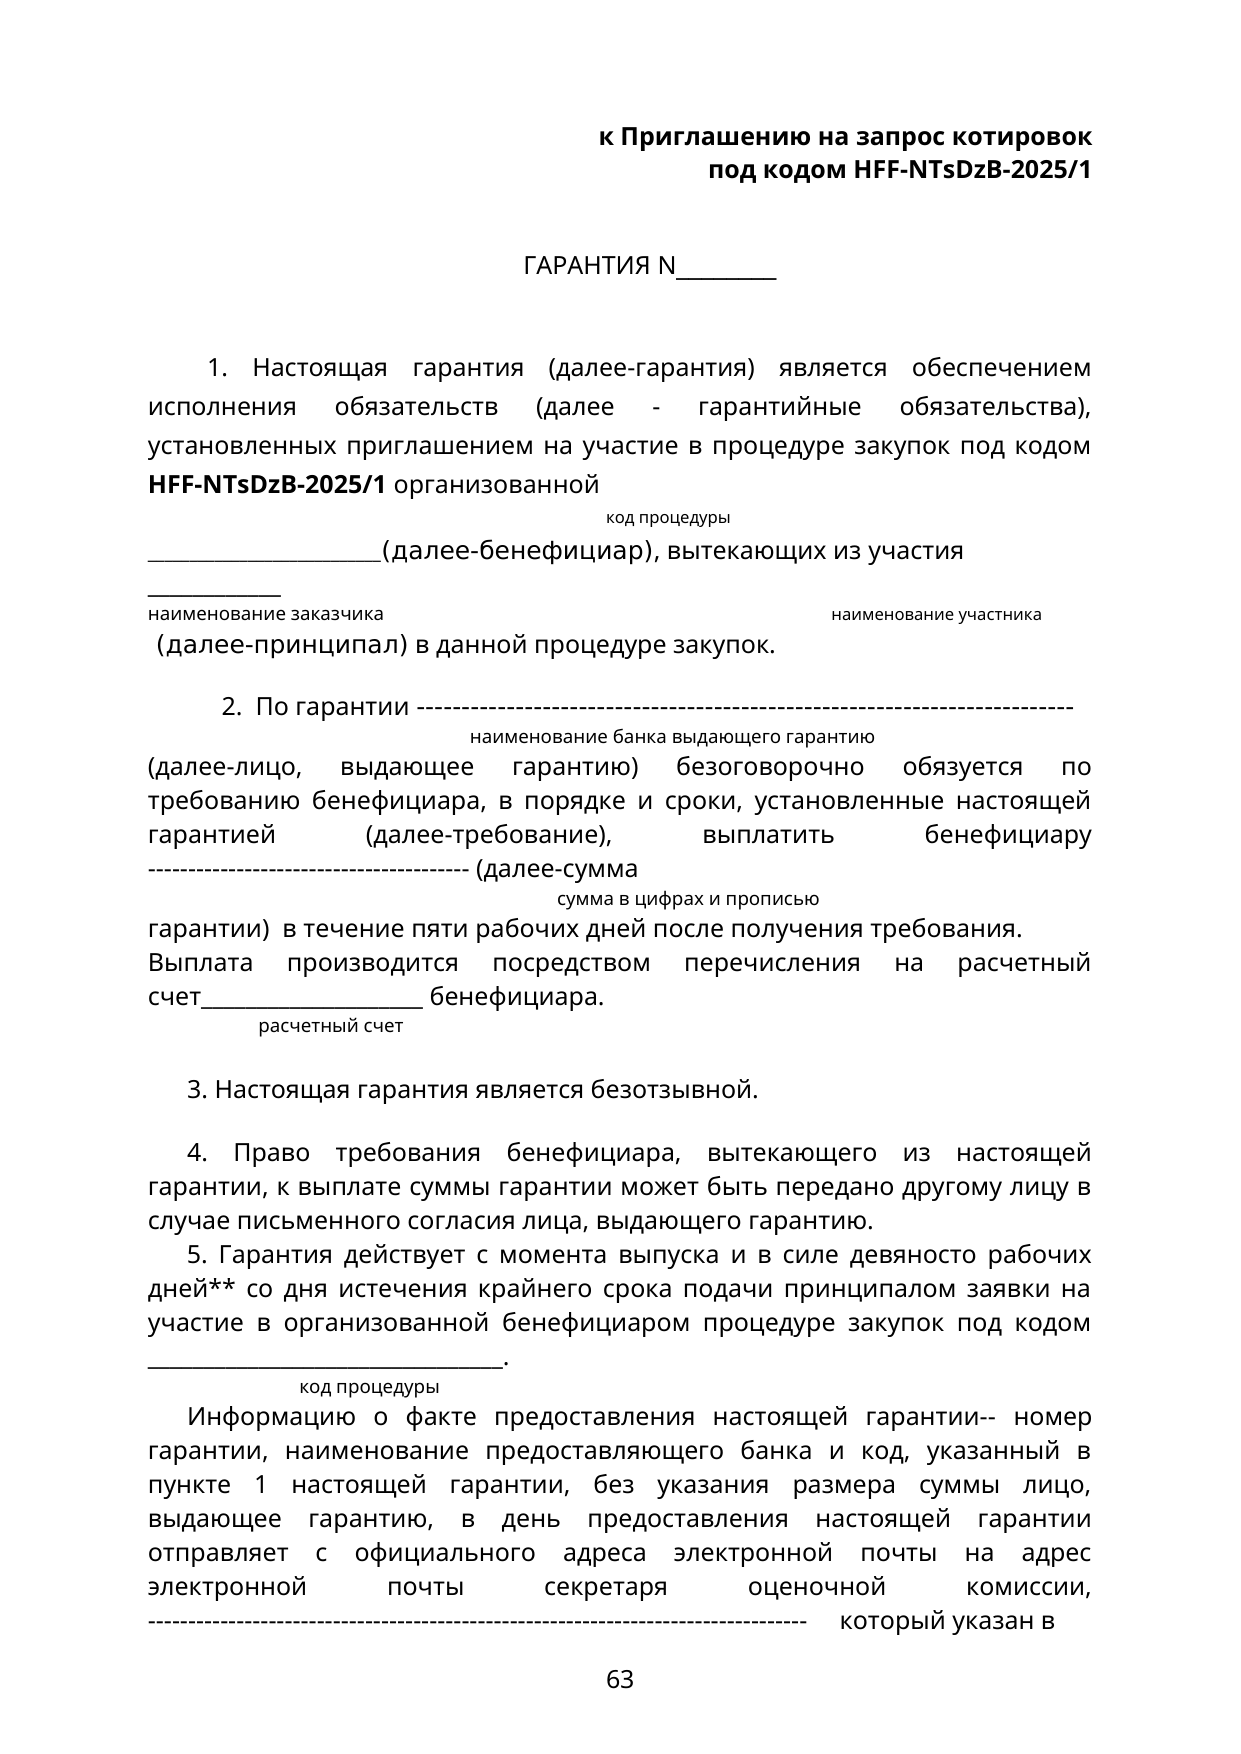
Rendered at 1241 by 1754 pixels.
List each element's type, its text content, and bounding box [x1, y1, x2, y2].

text 3. Настоящая гарантия является безотзывной. [148, 1072, 1092, 1106]
text 5. Гарантия действует с момента выпуска и в силе девяносто рабочих дней** со дня истечения крайнего срока подачи принципалом заявки на участие в организованной бенефициаром процедуре закупок под кодом ________________________________. [148, 1237, 1092, 1373]
text (далее-принципал) в данной процедуре закупок. [148, 626, 1092, 660]
text наименование заказчика наименование участника [148, 601, 1092, 626]
text расчетный счет [148, 1013, 1092, 1038]
text Выплата производится посредством перечисления на расчетный счет____________________ бенефициара. [148, 944, 1092, 1013]
text 1. Настоящая гарантия (далее-гарантия) является обеспечением исполнения обязательств (далее - гарантийные обязательства), установленных приглашением на участие в процедуре закупок под кодом HFF-NTsDzB-2025/1 организованной [148, 349, 1092, 501]
text код процедуры [148, 506, 1092, 529]
text (далее-лицо, выдающее гарантию) безоговорочно обязуется по требованию бенефициара, в порядке и сроки, установленные настоящей гарантией (далее-требование), выплатить бенефициару ---------------------------------------- (далее-сумма [148, 749, 1092, 885]
text код процедуры [148, 1373, 1092, 1399]
text ГАРАНТИЯ N________ [148, 248, 1092, 282]
text ____________________________(далее-бенефициар), вытекающих из участия ____________ [148, 533, 1092, 601]
text 2. По гарантии ------------------------------------------------------------------------- [148, 689, 1092, 723]
text гарантии) в течение пяти рабочих дней после получения требования. [148, 910, 1092, 944]
text сумма в цифрах и прописью [148, 885, 1092, 910]
text Информацию о факте предоставления настоящей гарантии-- номер гарантии, наименование предоставляющего банка и код, указанный в пункте 1 настоящей гарантии, без указания размера суммы лицо, выдающее гарантию, в день предоставления настоящей гарантии отправляет с официального адреса электронной почты на адрес электронной почты секретаря оценочной комиссии, ---------------------------------------------------------------------------------- который указан в [148, 1399, 1092, 1637]
text к Приглашению на запрос котировок под кодом HFF-NTsDzB-2025/1 [148, 118, 1092, 186]
text 4. Право требования бенефициара, вытекающего из настоящей гарантии, к выплате суммы гарантии может быть передано другому лицу в случае письменного согласия лица, выдающего гарантию. [148, 1135, 1092, 1237]
text наименование банка выдающего гарантию [148, 723, 1092, 749]
